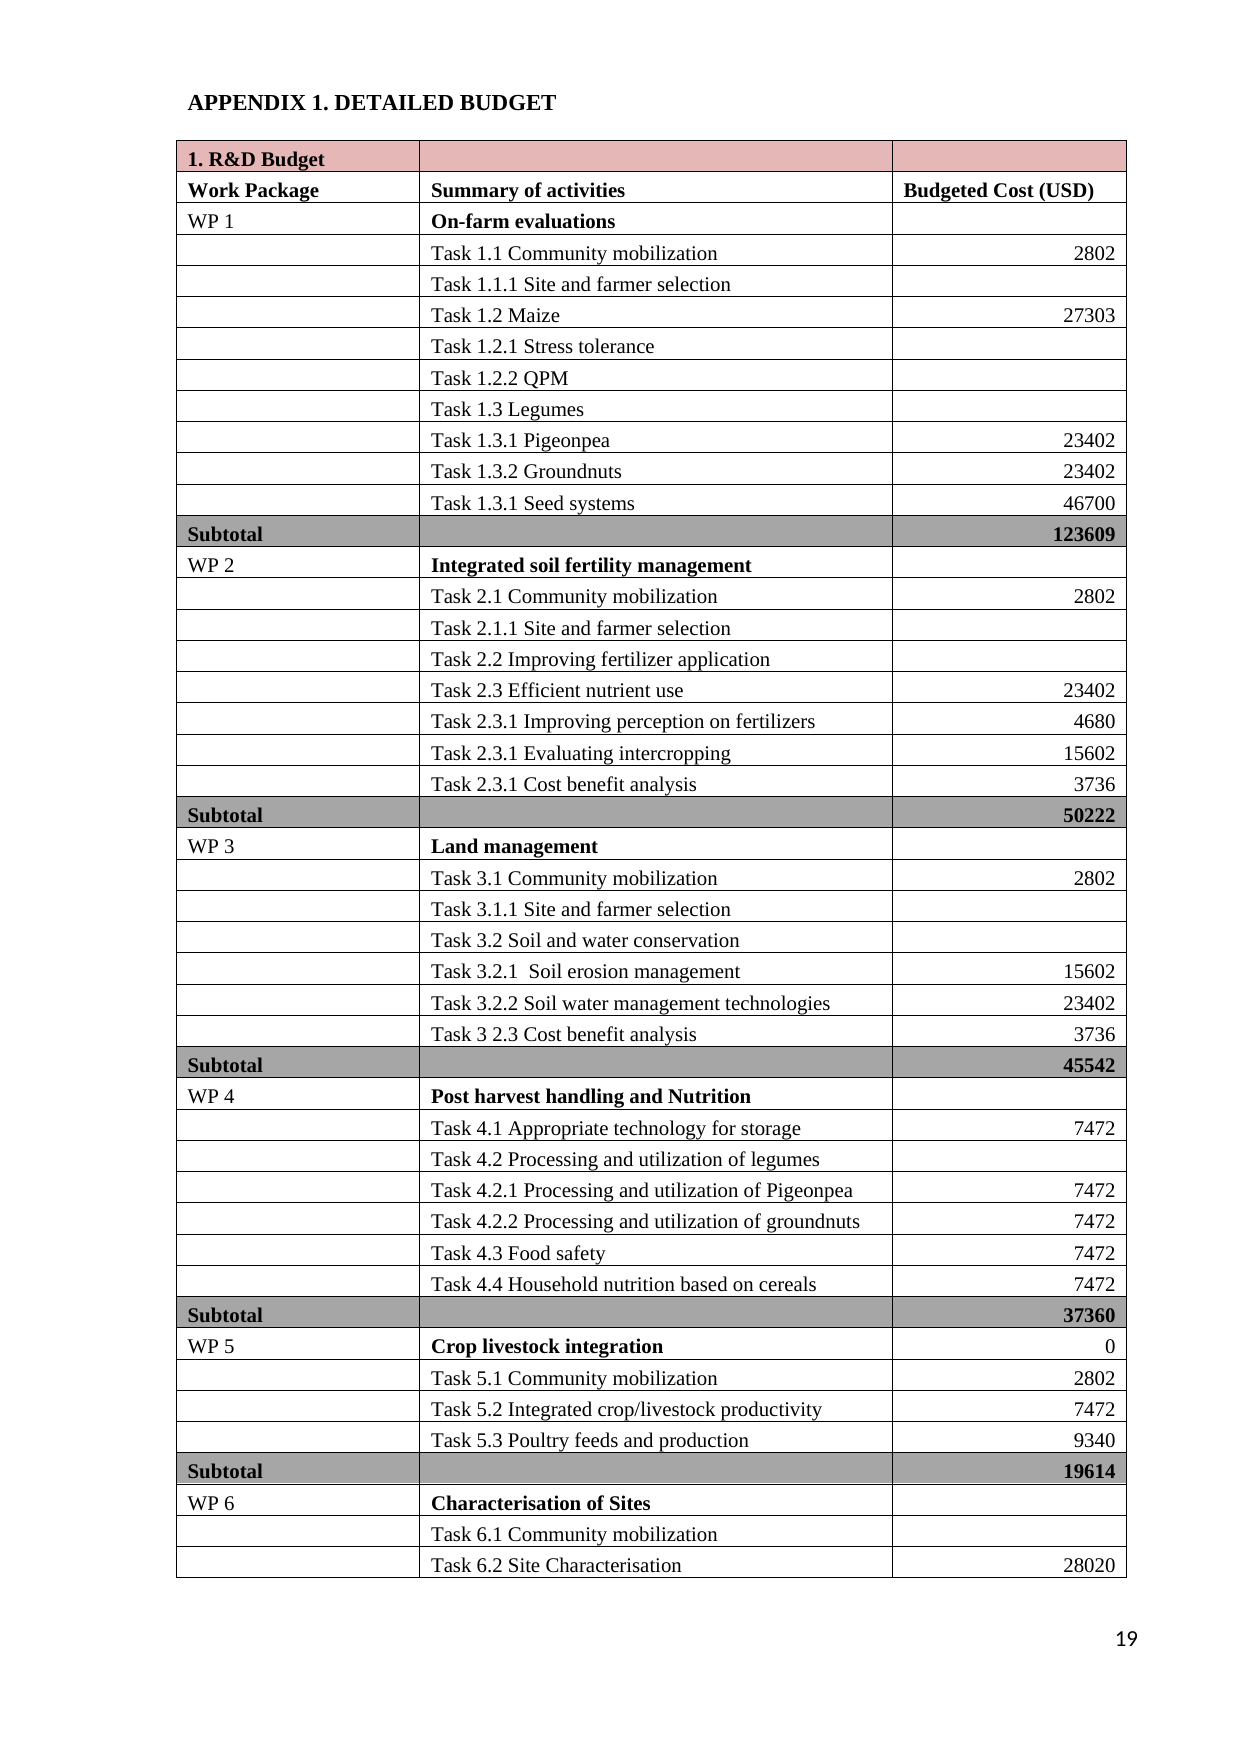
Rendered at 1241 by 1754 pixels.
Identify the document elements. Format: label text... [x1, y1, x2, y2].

table_cell Post harvest handling and Nutrition [420, 1078, 892, 1108]
table_cell Task 1.2.1 Stress tolerance [420, 328, 892, 358]
table_cell [177, 485, 419, 515]
text APPENDIX 1. DETAILED BUDGET [187, 89, 1138, 115]
table_cell [893, 391, 1126, 421]
table_cell Subtotal [177, 516, 419, 546]
table_cell [177, 735, 419, 765]
table_cell [177, 953, 419, 983]
table_cell [177, 422, 419, 452]
table_cell [420, 797, 892, 827]
table_cell [177, 1391, 419, 1421]
table_cell [893, 1078, 1126, 1108]
table_cell Task 1.1 Community mobilization [420, 235, 892, 265]
table_cell Task 3.1 Community mobilization [420, 860, 892, 890]
table_cell Task 1.3.2 Groundnuts [420, 453, 892, 483]
table_cell Task 3 2.3 Cost benefit analysis [420, 1016, 892, 1046]
table_cell Task 4.4 Household nutrition based on cereals [420, 1266, 892, 1296]
table_cell Crop livestock integration [420, 1328, 892, 1358]
table_cell Subtotal [177, 1453, 419, 1483]
table_cell 28020 [893, 1547, 1126, 1577]
table_cell [893, 891, 1126, 921]
table_cell WP 5 [177, 1328, 419, 1358]
table_cell Task 5.1 Community mobilization [420, 1360, 892, 1390]
table_cell Summary of activities [420, 172, 892, 202]
table_cell [177, 1016, 419, 1046]
table_cell 37360 [893, 1297, 1126, 1327]
table_cell Task 4.2.1 Processing and utilization of Pigeonpea [420, 1172, 892, 1202]
table_cell [893, 1516, 1126, 1546]
table_cell 23402 [893, 985, 1126, 1015]
table_cell 123609 [893, 516, 1126, 546]
table_cell [893, 203, 1126, 233]
table_cell Task 3.2.2 Soil water management technologies [420, 985, 892, 1015]
table_cell [420, 1453, 892, 1483]
table_cell 23402 [893, 453, 1126, 483]
table_cell 50222 [893, 797, 1126, 827]
table_cell [177, 610, 419, 640]
table_cell Task 1.1.1 Site and farmer selection [420, 266, 892, 296]
table_cell 3736 [893, 766, 1126, 796]
table_cell [177, 297, 419, 327]
table_cell Subtotal [177, 797, 419, 827]
table_cell Task 1.3 Legumes [420, 391, 892, 421]
table_cell Task 4.2 Processing and utilization of legumes [420, 1141, 892, 1171]
table_cell Task 3.2.1 Soil erosion management [420, 953, 892, 983]
table_cell [420, 1047, 892, 1077]
table_cell [177, 1422, 419, 1452]
table_cell Characterisation of Sites [420, 1485, 892, 1515]
table_cell 2802 [893, 578, 1126, 608]
table_cell [177, 1235, 419, 1265]
table_cell [177, 860, 419, 890]
table_cell Task 4.2.2 Processing and utilization of groundnuts [420, 1203, 892, 1233]
table_cell 7472 [893, 1203, 1126, 1233]
table_cell 7472 [893, 1235, 1126, 1265]
table_cell Task 2.2 Improving fertilizer application [420, 641, 892, 671]
table_cell [893, 547, 1126, 577]
table_cell Task 5.3 Poultry feeds and production [420, 1422, 892, 1452]
table_cell 2802 [893, 235, 1126, 265]
table_cell [177, 1266, 419, 1296]
table_cell [420, 516, 892, 546]
table_cell [177, 578, 419, 608]
table_cell Task 1.2 Maize [420, 297, 892, 327]
table_cell [177, 1141, 419, 1171]
table_cell Task 2.3.1 Cost benefit analysis [420, 766, 892, 796]
table_cell 45542 [893, 1047, 1126, 1077]
table_cell [177, 360, 419, 390]
table_cell Task 2.1 Community mobilization [420, 578, 892, 608]
table_cell WP 1 [177, 203, 419, 233]
table_cell [177, 391, 419, 421]
table_cell Land management [420, 828, 892, 858]
table_cell Task 1.3.1 Pigeonpea [420, 422, 892, 452]
table_cell [177, 328, 419, 358]
table_cell On-farm evaluations [420, 203, 892, 233]
table_cell [893, 266, 1126, 296]
table_cell [893, 360, 1126, 390]
table_cell 0 [893, 1328, 1126, 1358]
table_cell 2802 [893, 860, 1126, 890]
table_cell Task 2.3.1 Improving perception on fertilizers [420, 703, 892, 733]
table_cell [893, 1485, 1126, 1515]
table_cell 7472 [893, 1172, 1126, 1202]
table_cell Task 1.2.2 QPM [420, 360, 892, 390]
table_cell [893, 328, 1126, 358]
table_cell [177, 891, 419, 921]
table_cell Budgeted Cost (USD) [893, 172, 1126, 202]
table_cell [177, 453, 419, 483]
table_cell [177, 672, 419, 702]
table_cell 15602 [893, 953, 1126, 983]
table_cell [177, 1172, 419, 1202]
table_cell [893, 828, 1126, 858]
table_cell Task 4.1 Appropriate technology for storage [420, 1110, 892, 1140]
table_cell [893, 922, 1126, 952]
table_cell [177, 703, 419, 733]
table_cell Task 2.1.1 Site and farmer selection [420, 610, 892, 640]
table_cell 27303 [893, 297, 1126, 327]
table_cell 15602 [893, 735, 1126, 765]
table_cell 7472 [893, 1266, 1126, 1296]
table_cell Task 2.3 Efficient nutrient use [420, 672, 892, 702]
table_cell [177, 1110, 419, 1140]
table_cell Task 3.2 Soil and water conservation [420, 922, 892, 952]
table_cell [893, 610, 1126, 640]
table_header 1. R&D Budget [177, 141, 419, 171]
table_cell [420, 1297, 892, 1327]
table_cell Task 5.2 Integrated crop/livestock productivity [420, 1391, 892, 1421]
table_cell [177, 1516, 419, 1546]
table_cell 2802 [893, 1360, 1126, 1390]
table_cell Task 1.3.1 Seed systems [420, 485, 892, 515]
table_cell 23402 [893, 422, 1126, 452]
table_cell 3736 [893, 1016, 1126, 1046]
table_cell Work Package [177, 172, 419, 202]
table_cell [177, 1360, 419, 1390]
table_header [893, 141, 1126, 171]
table_cell Subtotal [177, 1297, 419, 1327]
table_cell Integrated soil fertility management [420, 547, 892, 577]
table_cell 23402 [893, 672, 1126, 702]
table_cell WP 2 [177, 547, 419, 577]
table_cell WP 3 [177, 828, 419, 858]
table_cell 9340 [893, 1422, 1126, 1452]
table_cell Task 6.1 Community mobilization [420, 1516, 892, 1546]
table_cell WP 4 [177, 1078, 419, 1108]
table_cell Subtotal [177, 1047, 419, 1077]
table_cell WP 6 [177, 1485, 419, 1515]
table_cell Task 6.2 Site Characterisation [420, 1547, 892, 1577]
table_cell [893, 1141, 1126, 1171]
table_cell 7472 [893, 1110, 1126, 1140]
table_cell [893, 641, 1126, 671]
table_cell [177, 766, 419, 796]
table_cell [177, 1547, 419, 1577]
table_cell Task 4.3 Food safety [420, 1235, 892, 1265]
table_cell [177, 985, 419, 1015]
table_cell 7472 [893, 1391, 1126, 1421]
table_cell 19614 [893, 1453, 1126, 1483]
table_cell Task 3.1.1 Site and farmer selection [420, 891, 892, 921]
table_cell 46700 [893, 485, 1126, 515]
table_cell [177, 235, 419, 265]
table_cell [177, 266, 419, 296]
table_cell [177, 1203, 419, 1233]
table_cell [177, 922, 419, 952]
table_cell [177, 641, 419, 671]
table_cell 4680 [893, 703, 1126, 733]
table_cell Task 2.3.1 Evaluating intercropping [420, 735, 892, 765]
table_header [420, 141, 892, 171]
